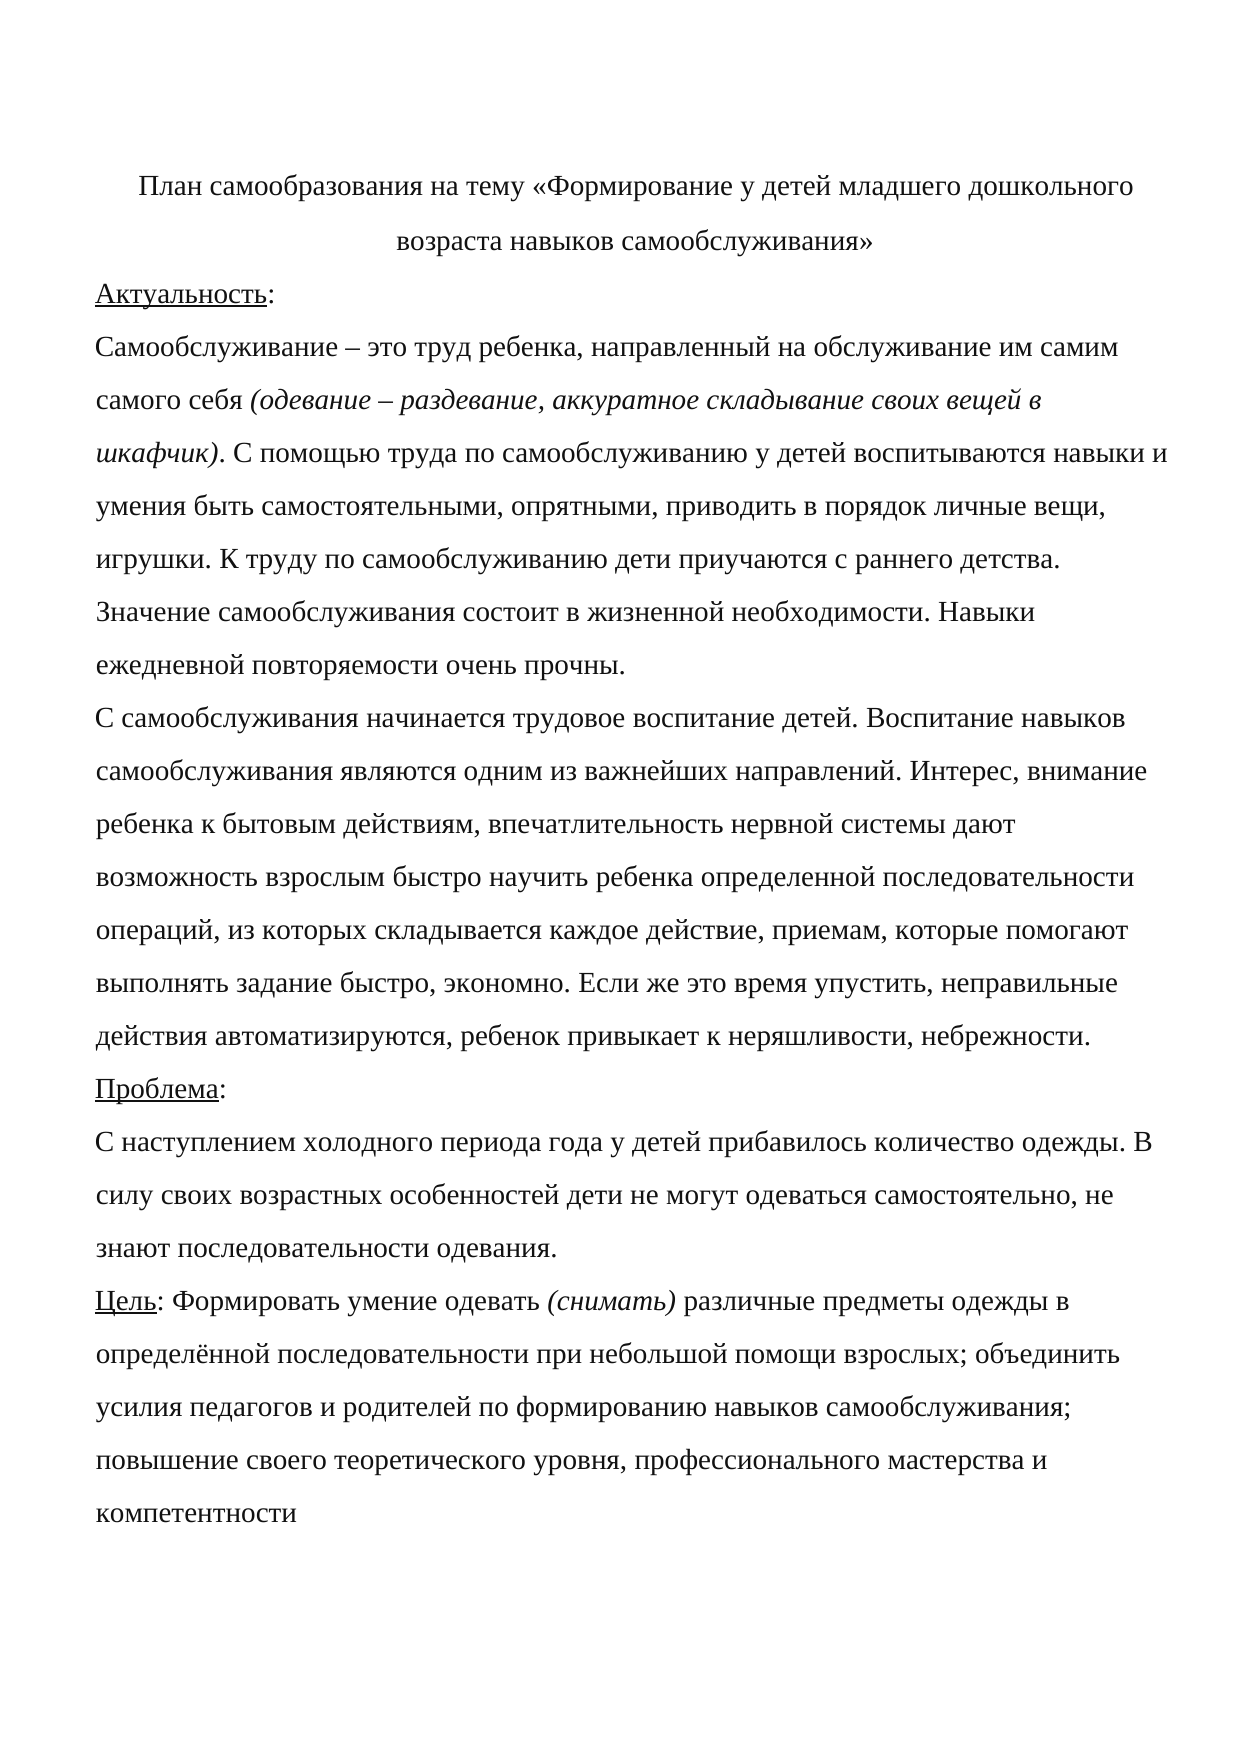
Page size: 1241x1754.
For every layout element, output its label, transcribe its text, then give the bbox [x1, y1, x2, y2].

text Самообслуживание – это труд ребенка, направленный на обслуживание им самим самого себя (одевание – раздевание, аккуратное складывание своих вещей в шкафчик). С помощью труда по самообслуживанию у детей воспитываются навыки и умения быть самостоятельными, опрятными, приводить в порядок личные вещи, игрушки. К труду по самообслуживанию дети приучаются с раннего детства. Значение самообслуживания состоит в жизненной необходимости. Навыки ежедневной повторяемости очень прочны. [94, 329, 1176, 681]
text С наступлением холодного периода года у детей прибавилось количество одежды. В силу своих возрастных особенностей дети не могут одеваться самостоятельно, не знают последовательности одевания. [94, 1124, 1176, 1264]
text С самообслуживания начинается трудовое воспитание детей. Воспитание навыков самообслуживания являются одним из важнейших направлений. Интерес, внимание ребенка к бытовым действиям, впечатлительность нервной системы дают возможность взрослым быстро научить ребенка определенной последовательности операций, из которых складывается каждое действие, приемам, которые помогают выполнять задание быстро, экономно. Если же это время упустить, неправильные действия автоматизируются, ребенок привыкает к неряшливости, небрежности. [94, 700, 1176, 1051]
text Цель: Формировать умение одевать (снимать) различные предметы одежды в определённой последовательности при небольшой помощи взрослых; объединить усилия педагогов и родителей по формированию навыков самообслуживания; повышение своего теоретического уровня, профессионального мастерства и компетентности [94, 1283, 1176, 1528]
text План самообразования на тему «Формирование у детей младшего дошкольного [96, 168, 1176, 202]
text Проблема: [94, 1071, 1176, 1104]
text возраста навыков самообслуживания» Актуальность: [94, 223, 1055, 309]
